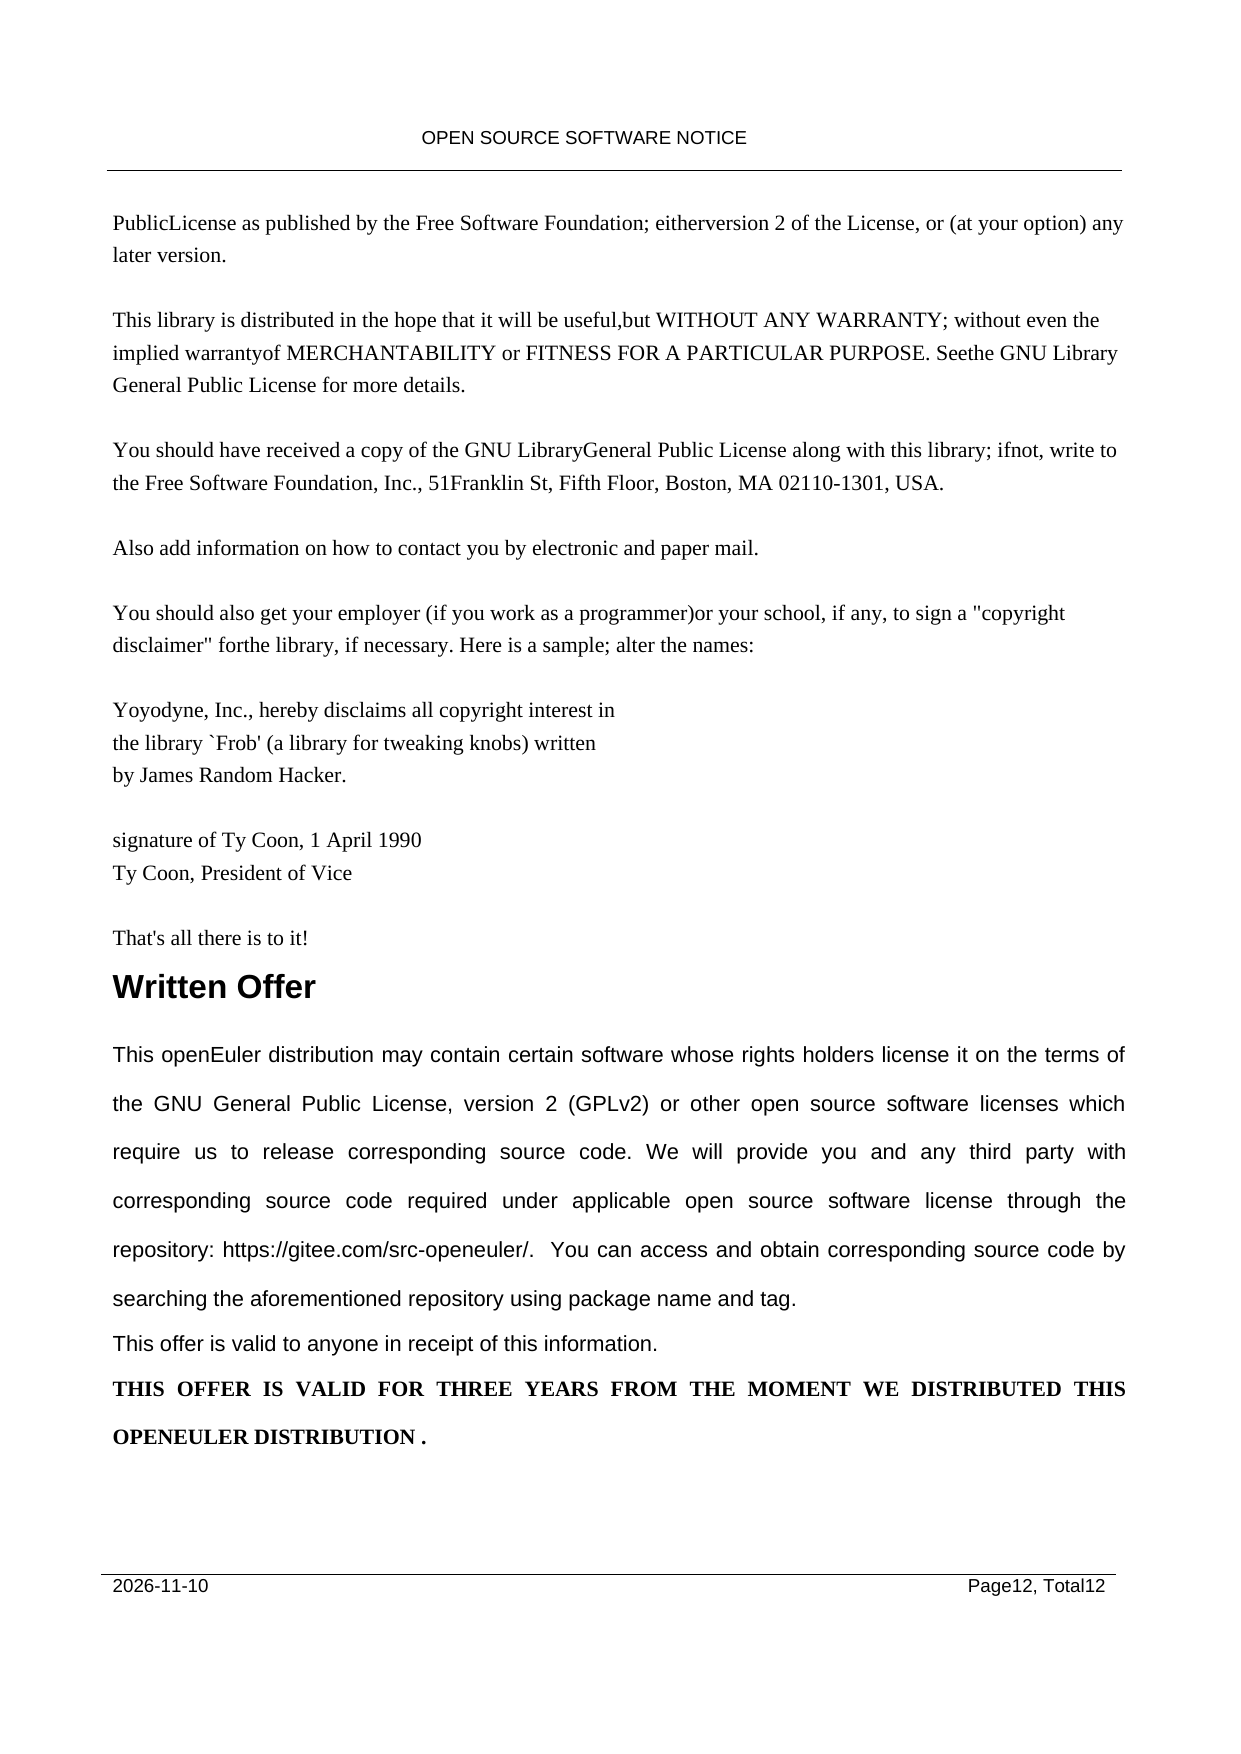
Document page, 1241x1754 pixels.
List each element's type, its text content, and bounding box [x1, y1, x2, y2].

text That's all there is to it! [112, 921, 1128, 954]
text Ty Coon, President of Vice [112, 856, 1128, 889]
text You should also get your employer (if you work as a programmer)or your school, if any, to sign a "copyright disclaimer" forthe library, if necessary. Here is a sample; alter the names: [112, 596, 1128, 661]
text Yoyodyne, Inc., hereby disclaims all copyright interest in [112, 694, 1128, 726]
text This offer is valid to anyone in receipt of this information. [112, 1327, 1128, 1359]
text the library `Frob' (a library for tweaking knobs) written [112, 726, 1128, 759]
text You should have received a copy of the GNU LibraryGeneral Public License along with this library; ifnot, write to the Free Software Foundation, Inc., 51Franklin St, Fifth Floor, Boston, MA 02110-1301, USA. [112, 434, 1128, 499]
text signature of Ty Coon, 1 April 1990 [112, 824, 1128, 856]
text Also add information on how to contact you by electronic and paper mail. [112, 531, 1128, 564]
text Written Offer [112, 954, 1128, 1019]
text THIS OFFER IS VALID FOR THREE YEARS FROM THE MOMENT WE DISTRIBUTED THIS OPENEULER DISTRIBUTION . [112, 1372, 1128, 1453]
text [112, 206, 1128, 271]
text by James Random Hacker. [112, 759, 1128, 791]
text This openEuler distribution may contain certain software whose rights holders license it on the terms of the GNU General Public License, version 2 (GPLv2) or other open source software licenses which require us to release corresponding source code. We will provide you and any third party with corresponding source code required under applicable open source software license through the repository: https://gitee.com/src-openeuler/. You can access and obtain corresponding source code by searching the aforementioned repository using package name and tag. [112, 1038, 1128, 1314]
text This library is distributed in the hope that it will be useful,but WITHOUT ANY WARRANTY; without even the implied warrantyof MERCHANTABILITY or FITNESS FOR A PARTICULAR PURPOSE. Seethe GNU Library General Public License for more details. [112, 304, 1128, 401]
